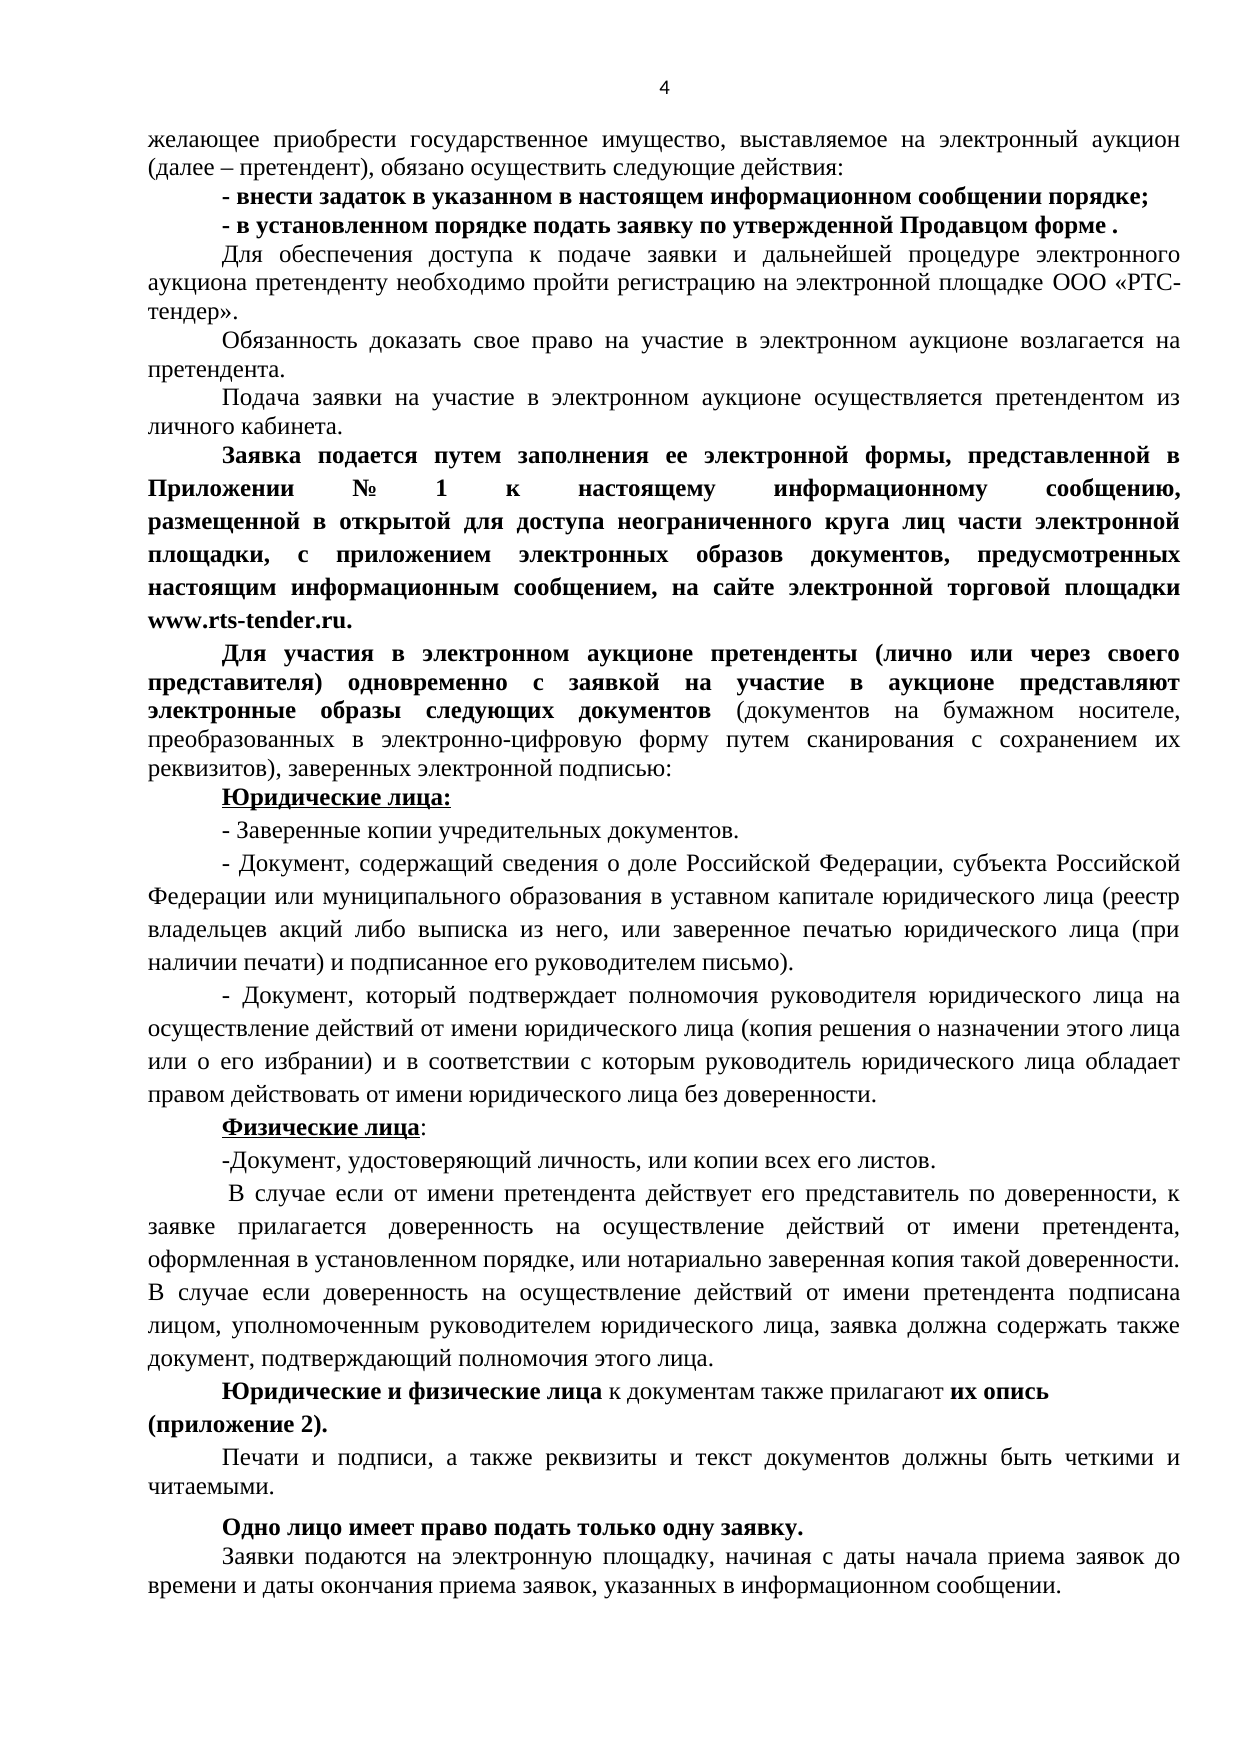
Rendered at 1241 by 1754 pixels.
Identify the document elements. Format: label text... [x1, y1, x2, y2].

text Для обеспечения доступа к подаче заявки и дальнейшей процедуре электронного аукциона претенденту необходимо пройти регистрацию на электронной площадке ООО «РТС-тендер». [148, 239, 1181, 325]
text Заявка подается путем заполнения ее электронной формы, представленной в Приложении № 1 к настоящему информационному сообщению, размещенной в открытой для доступа неограниченного круга лиц части электронной площадки, с приложением электронных образов документов, предусмотренных настоящим информационным сообщением, на сайте электронной торговой площадки www.rts-tender.ru. [148, 440, 1181, 634]
text Юридические лица: [148, 782, 1181, 811]
text Заявки подаются на электронную площадку, начиная с даты начала приема заявок до времени и даты окончания приема заявок, указанных в информационном сообщении. [148, 1541, 1181, 1598]
text -Документ, удостоверяющий личность, или копии всех его листов. [148, 1145, 1181, 1174]
text Обязанность доказать свое право на участие в электронном аукционе возлагается на претендента. [148, 325, 1181, 382]
text Физические лица: [148, 1112, 1181, 1141]
text Подача заявки на участие в электронном аукционе осуществляется претендентом из личного кабинета. [148, 382, 1181, 440]
text - Документ, который подтверждает полномочия руководителя юридического лица на осуществление действий от имени юридического лица (копия решения о назначении этого лица или о его избрании) и в соответствии с которым руководитель юридического лица обладает правом действовать от имени юридического лица без доверенности. [148, 980, 1181, 1108]
text Для участия в электронном аукционе претенденты (лично или через своего представителя) одновременно с заявкой на участие в аукционе представляют электронные образы следующих документов (документов на бумажном носителе, преобразованных в электронно-цифровую форму путем сканирования с сохранением их реквизитов), заверенных электронной подписью: [148, 638, 1181, 782]
text - в установленном порядке подать заявку по утвержденной Продавцом форме . [148, 210, 1181, 239]
text - Заверенные копии учредительных документов. [148, 815, 1181, 843]
text Юридические и физические лица к документам также прилагают их опись (приложение 2). [148, 1376, 1181, 1438]
text Печати и подписи, а также реквизиты и текст документов должны быть четкими и читаемыми. [148, 1442, 1181, 1500]
text Одно лицо имеет право подать только одну заявку. [148, 1512, 1181, 1541]
text - внести задаток в указанном в настоящем информационном сообщении порядке; [148, 181, 1181, 210]
text - Документ, содержащий сведения о доле Российской Федерации, субъекта Российской Федерации или муниципального образования в уставном капитале юридического лица (реестр владельцев акций либо выписка из него, или заверенное печатью юридического лица (при наличии печати) и подписанное его руководителем письмо). [148, 848, 1181, 976]
text В случае если от имени претендента действует его представитель по доверенности, к заявке прилагается доверенность на осуществление действий от имени претендента, оформленная в установленном порядке, или нотариально заверенная копия такой доверенности. В случае если доверенность на осуществление действий от имени претендента подписана лицом, уполномоченным руководителем юридического лица, заявка должна содержать также документ, подтверждающий полномочия этого лица. [148, 1178, 1181, 1372]
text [148, 124, 1181, 181]
